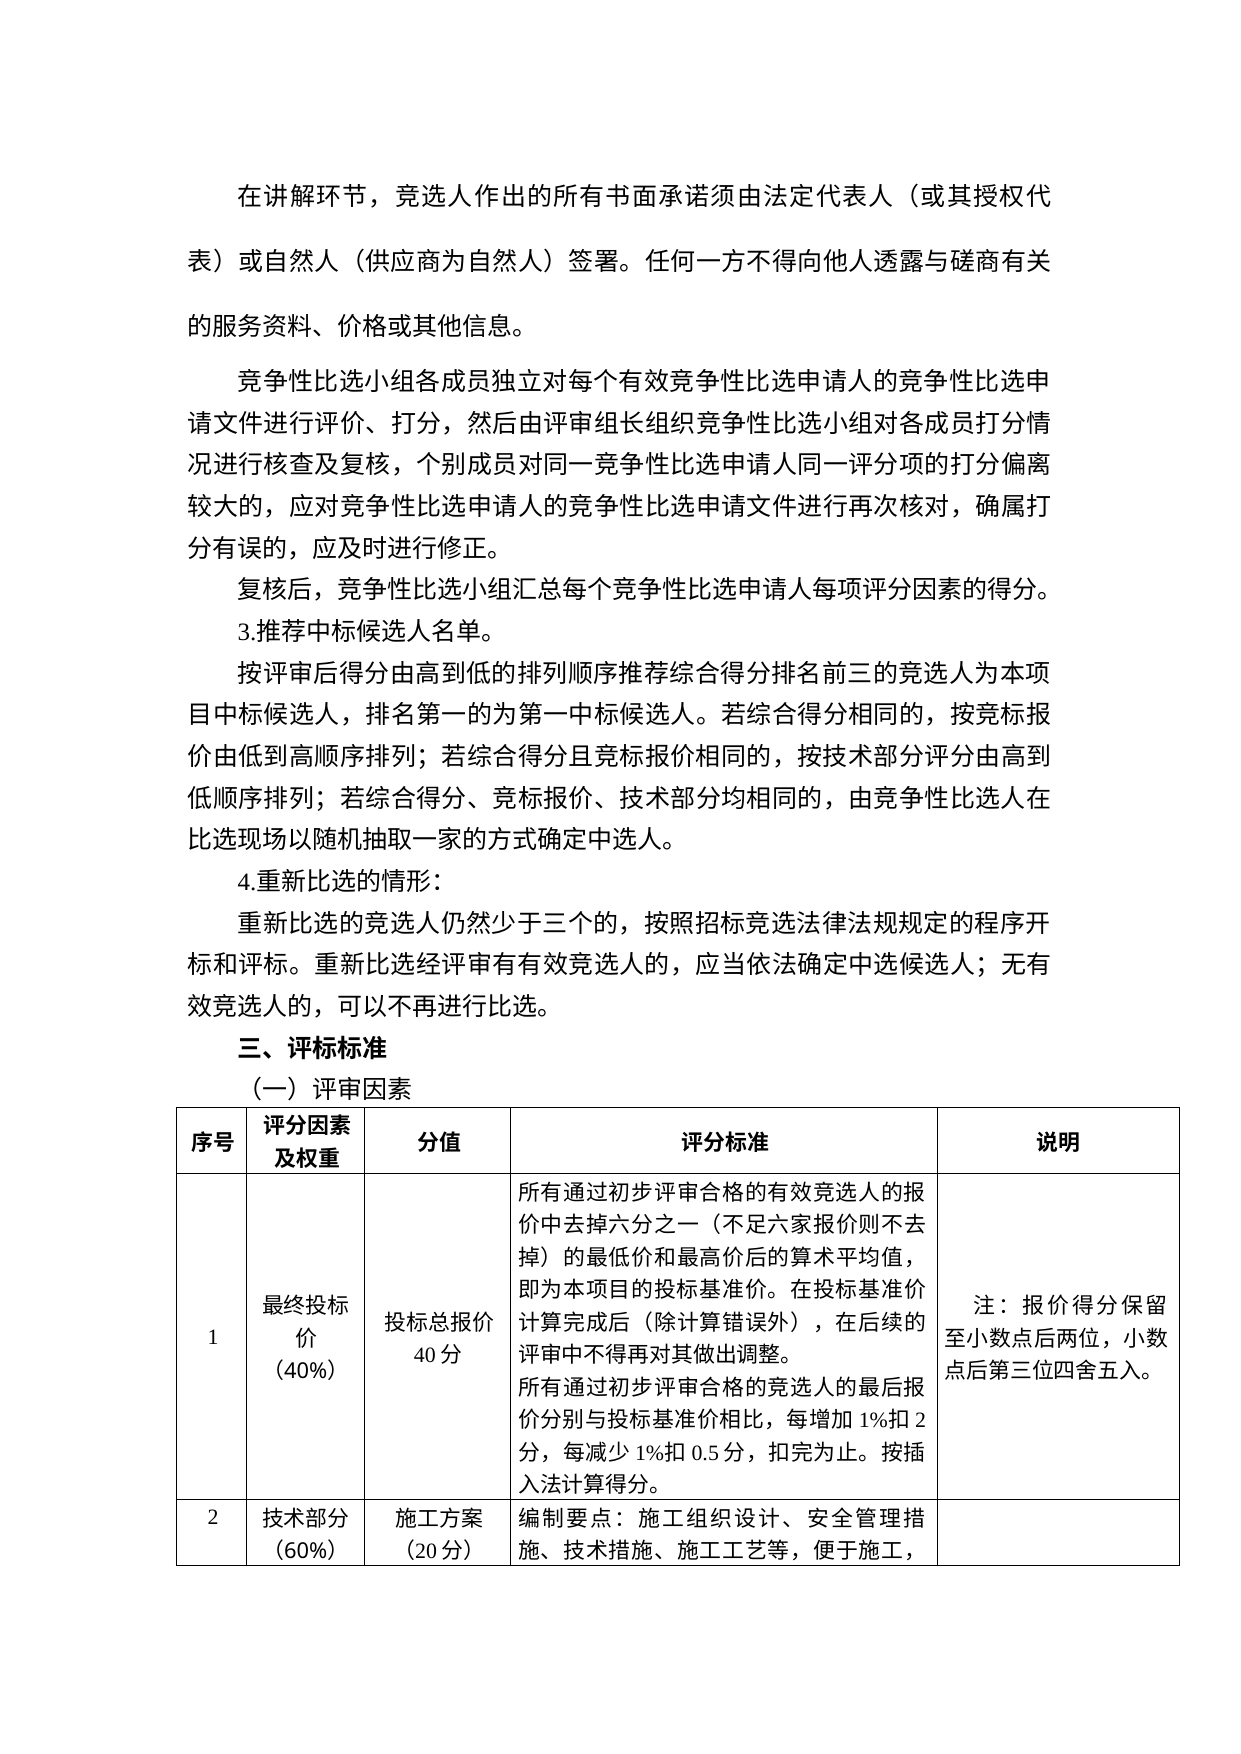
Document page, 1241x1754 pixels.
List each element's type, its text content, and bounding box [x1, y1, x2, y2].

table_header 说明 [938, 1108, 1179, 1173]
text 3.推荐中标候选人名单。 [187, 607, 1053, 649]
table_header 评分因素 及权重 [247, 1108, 364, 1173]
subtitle 三、评标标准 [187, 1024, 1053, 1065]
text 4.重新比选的情形： [187, 857, 1053, 899]
table_cell 最终投标价 （40%） [247, 1174, 364, 1499]
table_cell 投标总报价40分 [365, 1174, 510, 1499]
text （一）评审因素 [187, 1065, 1053, 1107]
table_header 评分标准 [511, 1108, 937, 1173]
table_header 序号 [177, 1108, 246, 1173]
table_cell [511, 1500, 937, 1565]
text 按评审后得分由高到低的排列顺序推荐综合得分排名前三的竞选人为本项目中标候选人，排名第一的为第一中标候选人。若综合得分相同的，按竞标报价由低到高顺序排列；若综合得分且竞标报价相同的，按技术部分评分由高到低顺序排列；若综合得分、竞标报价、技术部分均相同的，由竞争性比选人在比选现场以随机抽取一家的方式确定中选人。 [187, 649, 1053, 857]
table_cell 施工方案 （20分） [365, 1500, 510, 1565]
table_cell 所有通过初步评审合格的有效竞选人的报价中去掉六分之一（不足六家报价则不去掉）的最低价和最高价后的算术平均值，即为本项目的投标基准价。在投标基准价计算完成后（除计算错误外），在后续的评审中不得再对其做出调整。 所有通过初步评审合格的竞选人的最后报价分别与投标基准价相比，每增加1%扣2分，每减少1%扣0.5分，扣完为止。按插入法计算得分。 [511, 1174, 937, 1499]
table_header 分值 [365, 1108, 510, 1173]
text 在讲解环节，竞选人作出的所有书面承诺须由法定代表人（或其授权代表）或自然人（供应商为自然人）签署。任何一方不得向他人透露与磋商有关的服务资料、价格或其他信息。 [187, 162, 1053, 357]
text 竞争性比选小组各成员独立对每个有效竞争性比选申请人的竞争性比选申请文件进行评价、打分，然后由评审组长组织竞争性比选小组对各成员打分情况进行核查及复核，个别成员对同一竞争性比选申请人同一评分项的打分偏离较大的，应对竞争性比选申请人的竞争性比选申请文件进行再次核对，确属打分有误的，应及时进行修正。 [187, 357, 1053, 565]
text 重新比选的竞选人仍然少于三个的，按照招标竞选法律法规规定的程序开标和评标。重新比选经评审有有效竞选人的，应当依法确定中选候选人；无有效竞选人的，可以不再进行比选。 [187, 899, 1053, 1024]
table_cell 2 [177, 1500, 246, 1565]
table_cell 技术部分（60%） [247, 1500, 364, 1565]
table_cell [938, 1500, 1179, 1565]
table_cell 1 [177, 1174, 246, 1499]
text 复核后，竞争性比选小组汇总每个竞争性比选申请人每项评分因素的得分。 [187, 565, 1053, 607]
table_cell 注：报价得分保留至小数点后两位，小数点后第三位四舍五入。 [938, 1174, 1179, 1499]
